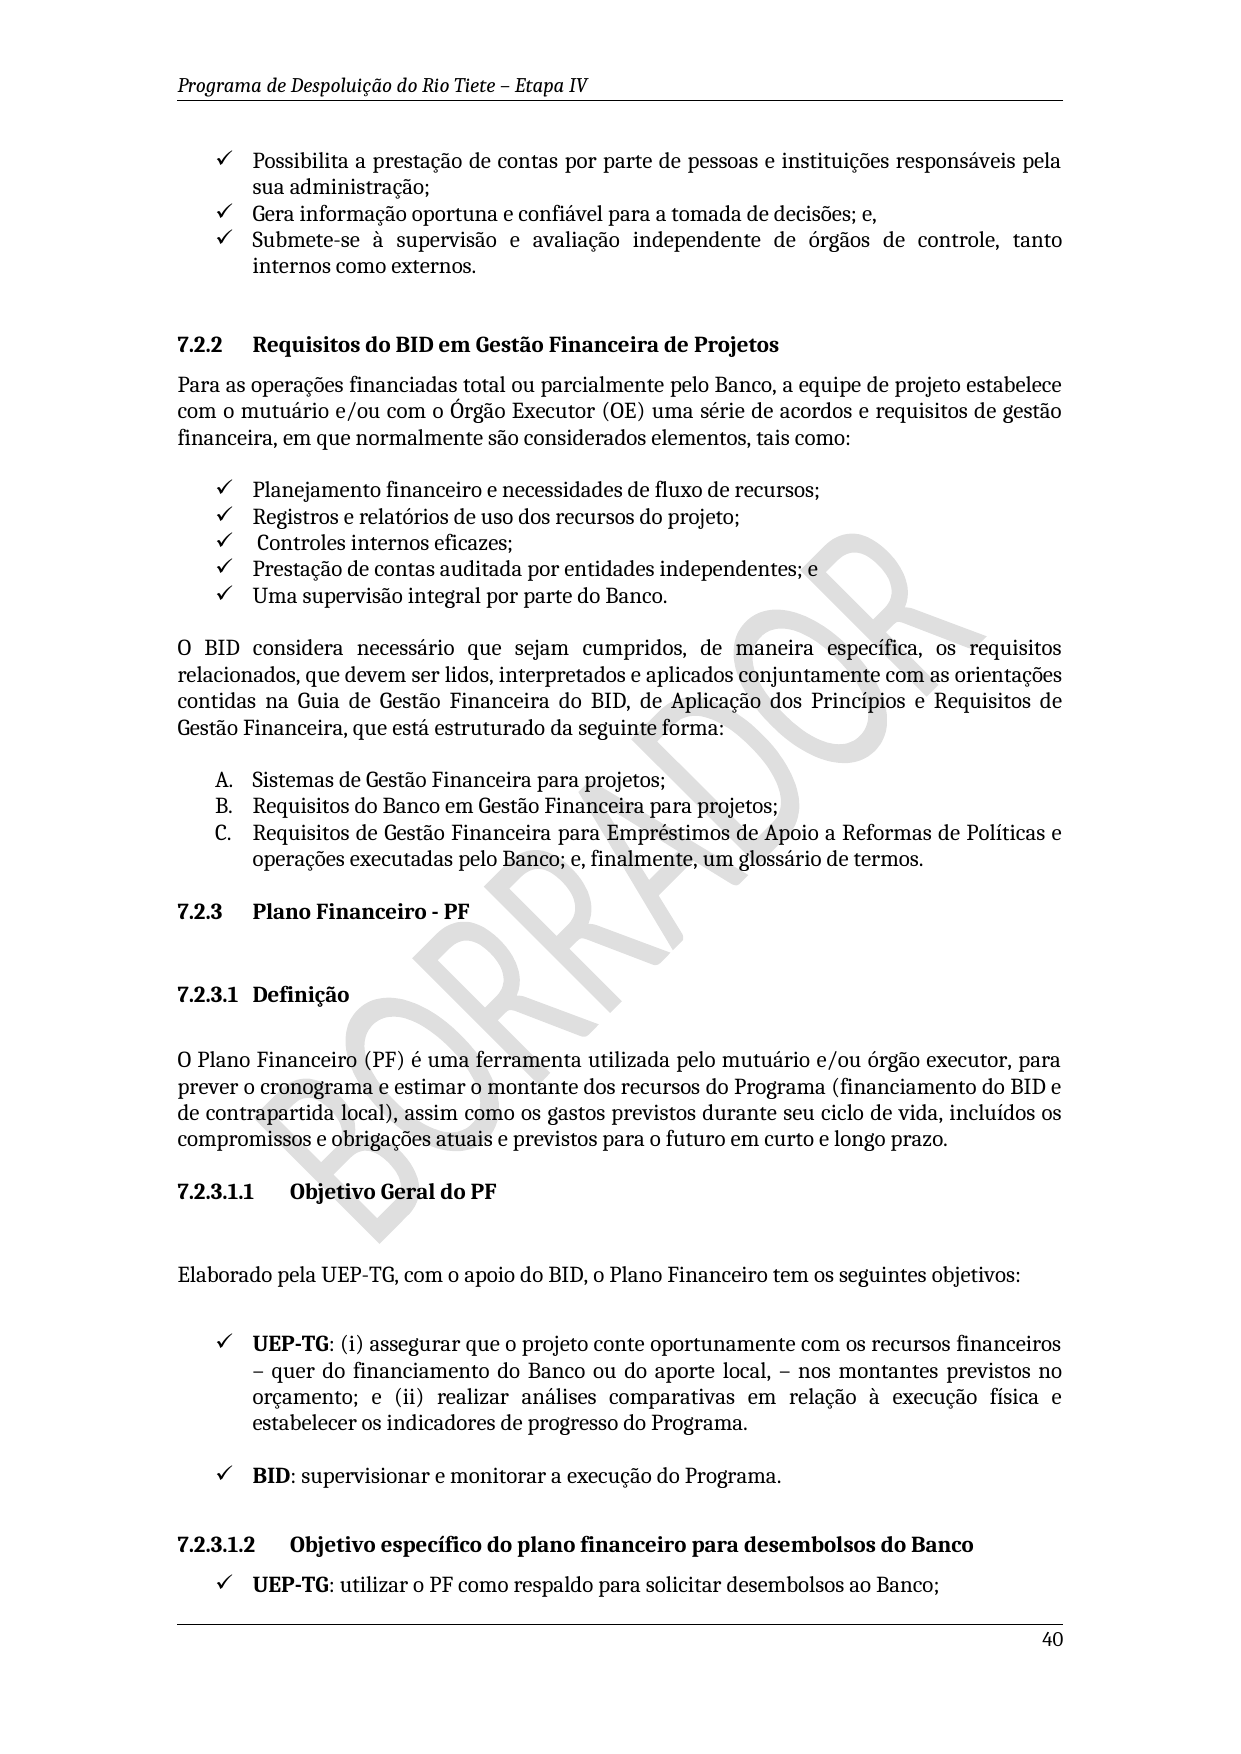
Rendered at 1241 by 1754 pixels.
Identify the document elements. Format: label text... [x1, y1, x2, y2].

list Controles internos eficazes; [215, 530, 1063, 556]
list Objetivo Geral do PF [177, 1179, 1063, 1205]
text O BID considera necessário que sejam cumpridos, de maneira específica, os requisitos relacionados, que devem ser lidos, interpretados e aplicados conjuntamente com as orientações contidas na Guia de Gestão Financeira do BID, de Aplicação dos Princípios e Requisitos de Gestão Financeira, que está estruturado da seguinte forma: [177, 635, 1063, 741]
list Registros e relatórios de uso dos recursos do projeto; [215, 503, 1063, 530]
list Plano Financeiro - PF [177, 899, 1063, 925]
list Requisitos do BID em Gestão Financeira de Projetos [177, 332, 1063, 358]
list Objetivo específico do plano financeiro para desembolsos do Banco [177, 1532, 1063, 1559]
list Gera informação oportuna e confiável para a tomada de decisões; e, [215, 200, 1063, 227]
text Elaborado pela UEP-TG, com o apoio do BID, o Plano Financeiro tem os seguintes objetivos: [177, 1262, 1063, 1288]
list BID: supervisionar e monitorar a execução do Programa. [215, 1463, 1063, 1489]
list Possibilita a prestação de contas por parte de pessoas e instituições responsáveis pela sua administração; [215, 148, 1063, 200]
list UEP-TG: (i) assegurar que o projeto conte oportunamente com os recursos financeiros – quer do financiamento do Banco ou do aporte local, – nos montantes previstos no orçamento; e (ii) realizar análises comparativas em relação à execução física e estabelecer os indicadores de progresso do Programa. [215, 1331, 1063, 1436]
list UEP-TG: utilizar o PF como respaldo para solicitar desembolsos ao Banco; [215, 1572, 1063, 1598]
list Prestação de contas auditada por entidades independentes; e [215, 556, 1063, 582]
text O Plano Financeiro (PF) é uma ferramenta utilizada pelo mutuário e/ou órgão executor, para prever o cronograma e estimar o montante dos recursos do Programa (financiamento do BID e de contrapartida local), assim como os gastos previstos durante seu ciclo de vida, incluídos os compromissos e obrigações atuais e previstos para o futuro em curto e longo prazo. [177, 1047, 1063, 1153]
list Requisitos do Banco em Gestão Financeira para projetos; [215, 793, 1063, 820]
list Submete-se à supervisão e avaliação independente de órgãos de controle, tanto internos como externos. [215, 227, 1063, 279]
list Definição [177, 981, 1063, 1008]
list Uma supervisão integral por parte do Banco. [215, 582, 1063, 609]
text Para as operações financiadas total ou parcialmente pelo Banco, a equipe de projeto estabelece com o mutuário e/ou com o Órgão Executor (OE) uma série de acordos e requisitos de gestão financeira, em que normalmente são considerados elementos, tais como: [177, 372, 1063, 451]
list Planejamento financeiro e necessidades de fluxo de recursos; [215, 477, 1063, 503]
list Requisitos de Gestão Financeira para Empréstimos de Apoio a Reformas de Políticas e operações executadas pelo Banco; e, finalmente, um glossário de termos. [215, 820, 1063, 872]
list Sistemas de Gestão Financeira para projetos; [215, 767, 1063, 793]
